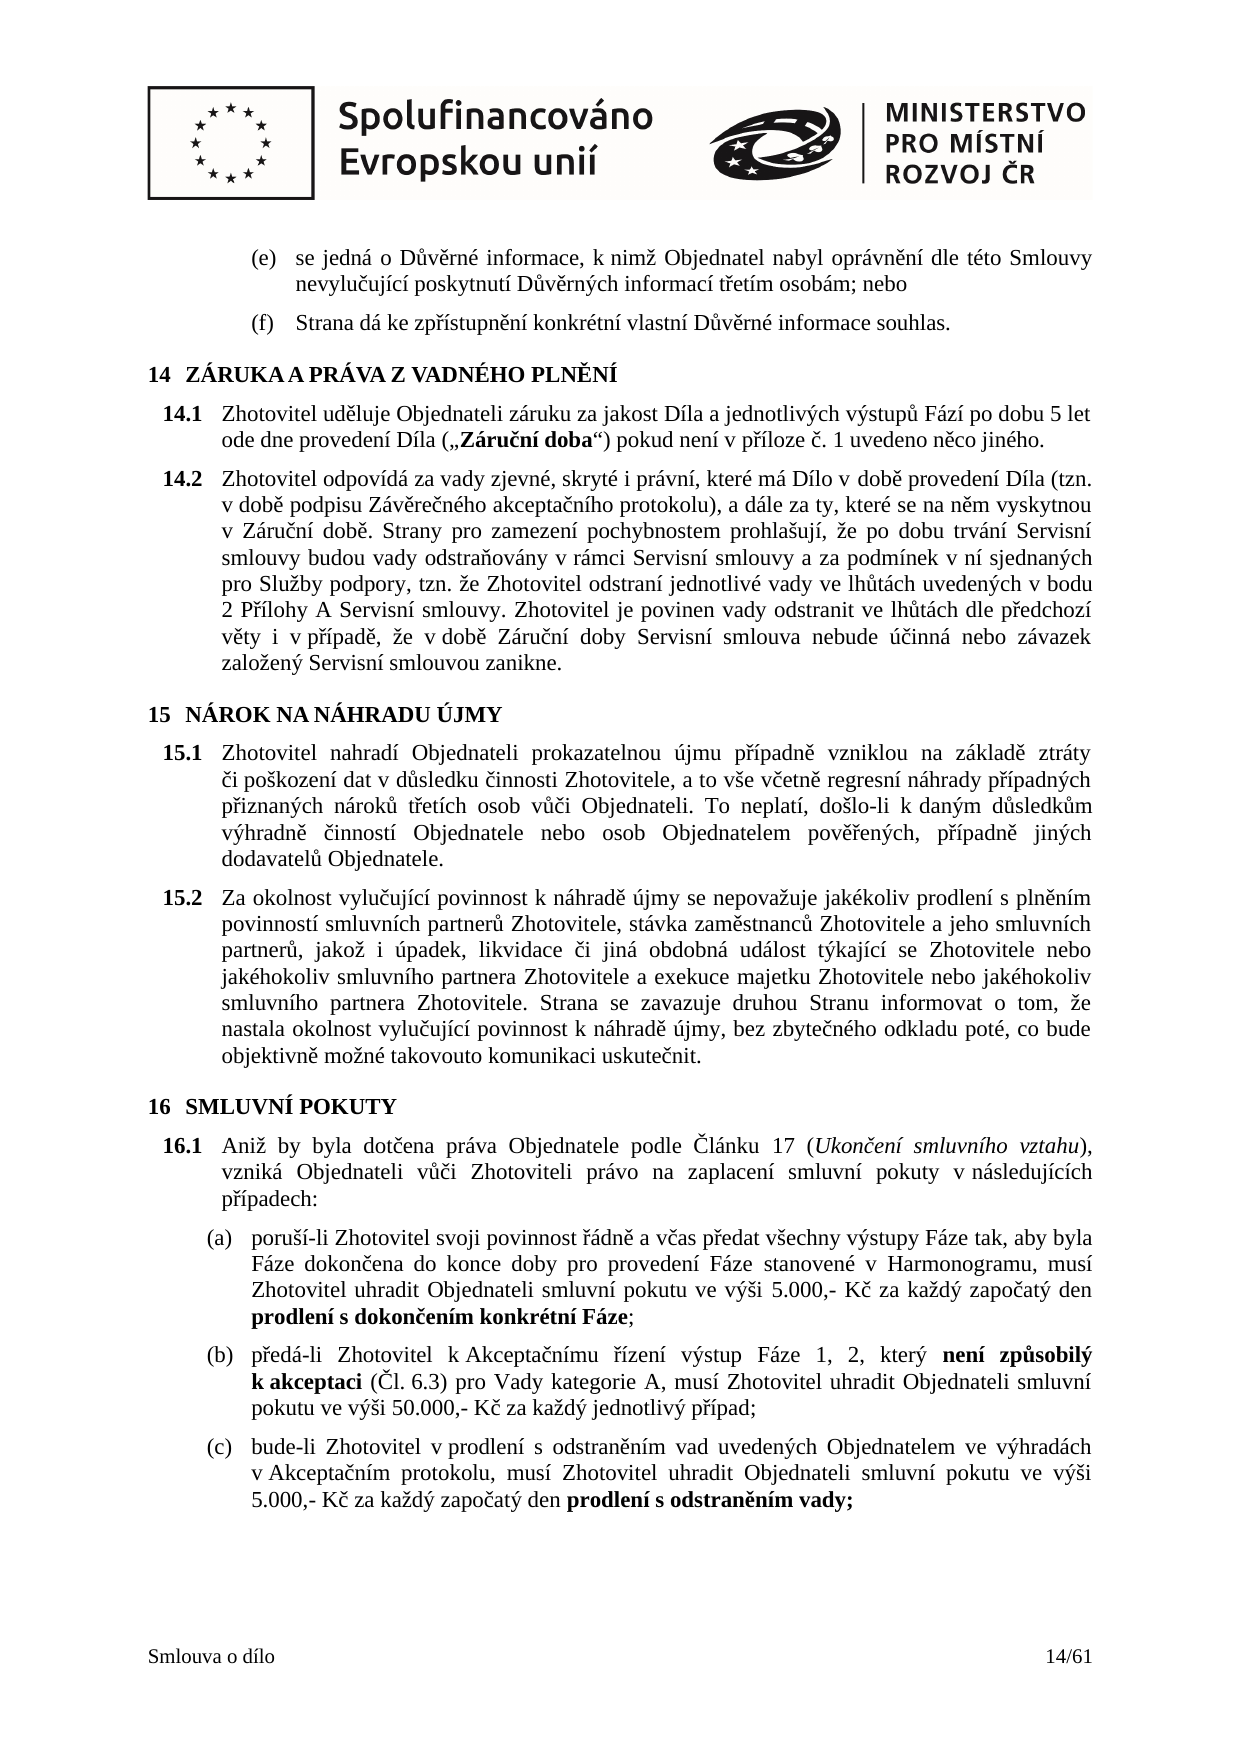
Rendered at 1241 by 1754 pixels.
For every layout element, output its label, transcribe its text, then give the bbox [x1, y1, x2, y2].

text předá-li Zhotovitel k Akceptačnímu řízení výstup Fáze 1, 2, který není způsobilý k akceptaci (Čl. 6.3) pro Vady kategorie A, musí Zhotovitel uhradit Objednateli smluvní pokutu ve výši 50.000,- Kč za každý jednotlivý případ; [207, 1342, 1093, 1421]
text Aniž by byla dotčena práva Objednatele podle Článku 17 (Ukončení smluvního vztahu), vzniká Objednateli vůči Zhotoviteli právo na zaplacení smluvní pokuty v následujících případech: [162, 1132, 1093, 1211]
text Strana dá ke zpřístupnění konkrétní vlastní Důvěrné informace souhlas. [251, 309, 1093, 336]
subtitle Smluvní pokuty [148, 1093, 1093, 1119]
text poruší-li Zhotovitel svoji povinnost řádně a včas předat všechny výstupy Fáze tak, aby byla Fáze dokončena do konce doby pro provedení Fáze stanovené v Harmonogramu, musí Zhotovitel uhradit Objednateli smluvní pokutu ve výši 5.000,- Kč za každý započatý den prodlení s dokončením konkrétní Fáze; [207, 1224, 1093, 1329]
picture [147, 86, 1093, 200]
text Za okolnost vylučující povinnost k náhradě újmy se nepovažuje jakékoliv prodlení s plněním povinností smluvních partnerů Zhotovitele, stávka zaměstnanců Zhotovitele a jeho smluvních partnerů, jakož i úpadek, likvidace či jiná obdobná událost týkající se Zhotovitele nebo jakéhokoliv smluvního partnera Zhotovitele a exekuce majetku Zhotovitele nebo jakéhokoliv smluvního partnera Zhotovitele. Strana se zavazuje druhou Stranu informovat o tom, že nastala okolnost vylučující povinnost k náhradě újmy, bez zbytečného odkladu poté, co bude objektivně možné takovouto komunikaci uskutečnit. [162, 884, 1093, 1068]
text se jedná o Důvěrné informace, k nimž Objednatel nabyl oprávnění dle této Smlouvy nevylučující poskytnutí Důvěrných informací třetím osobám; nebo [251, 244, 1093, 297]
text Zhotovitel uděluje Objednateli záruku za jakost Díla a jednotlivých výstupů Fází po dobu 5 let ode dne provedení Díla („Záruční doba“) pokud není v příloze č. 1 uvedeno něco jiného. [162, 399, 1093, 452]
text bude-li Zhotovitel v prodlení s odstraněním vad uvedených Objednatelem ve výhradách v Akceptačním protokolu, musí Zhotovitel uhradit Objednateli smluvní pokutu ve výši 5.000,- Kč za každý započatý den prodlení s odstraněním vady; [207, 1433, 1093, 1512]
subtitle Nárok na náhradu újmy [148, 701, 1093, 727]
subtitle Záruka a Práva z vadného plnění [148, 361, 1093, 387]
text Zhotovitel nahradí Objednateli prokazatelnou újmu případně vzniklou na základě ztráty či poškození dat v důsledku činnosti Zhotovitele, a to vše včetně regresní náhrady případných přiznaných nároků třetích osob vůči Objednateli. To neplatí, došlo-li k daným důsledkům výhradně činností Objednatele nebo osob Objednatelem pověřených, případně jiných dodavatelů Objednatele. [162, 739, 1093, 871]
text Zhotovitel odpovídá za vady zjevné, skryté i právní, které má Dílo v době provedení Díla (tzn. v době podpisu Závěrečného akceptačního protokolu), a dále za ty, které se na něm vyskytnou v Záruční době. Strany pro zamezení pochybnostem prohlašují, že po dobu trvání Servisní smlouvy budou vady odstraňovány v rámci Servisní smlouvy a za podmínek v ní sjednaných pro Služby podpory, tzn. že Zhotovitel odstraní jednotlivé vady ve lhůtách uvedených v bodu 2 Přílohy A Servisní smlouvy. Zhotovitel je povinen vady odstranit ve lhůtách dle předchozí věty i v případě, že v době Záruční doby Servisní smlouva nebude účinná nebo závazek založený Servisní smlouvou zanikne. [162, 465, 1093, 676]
